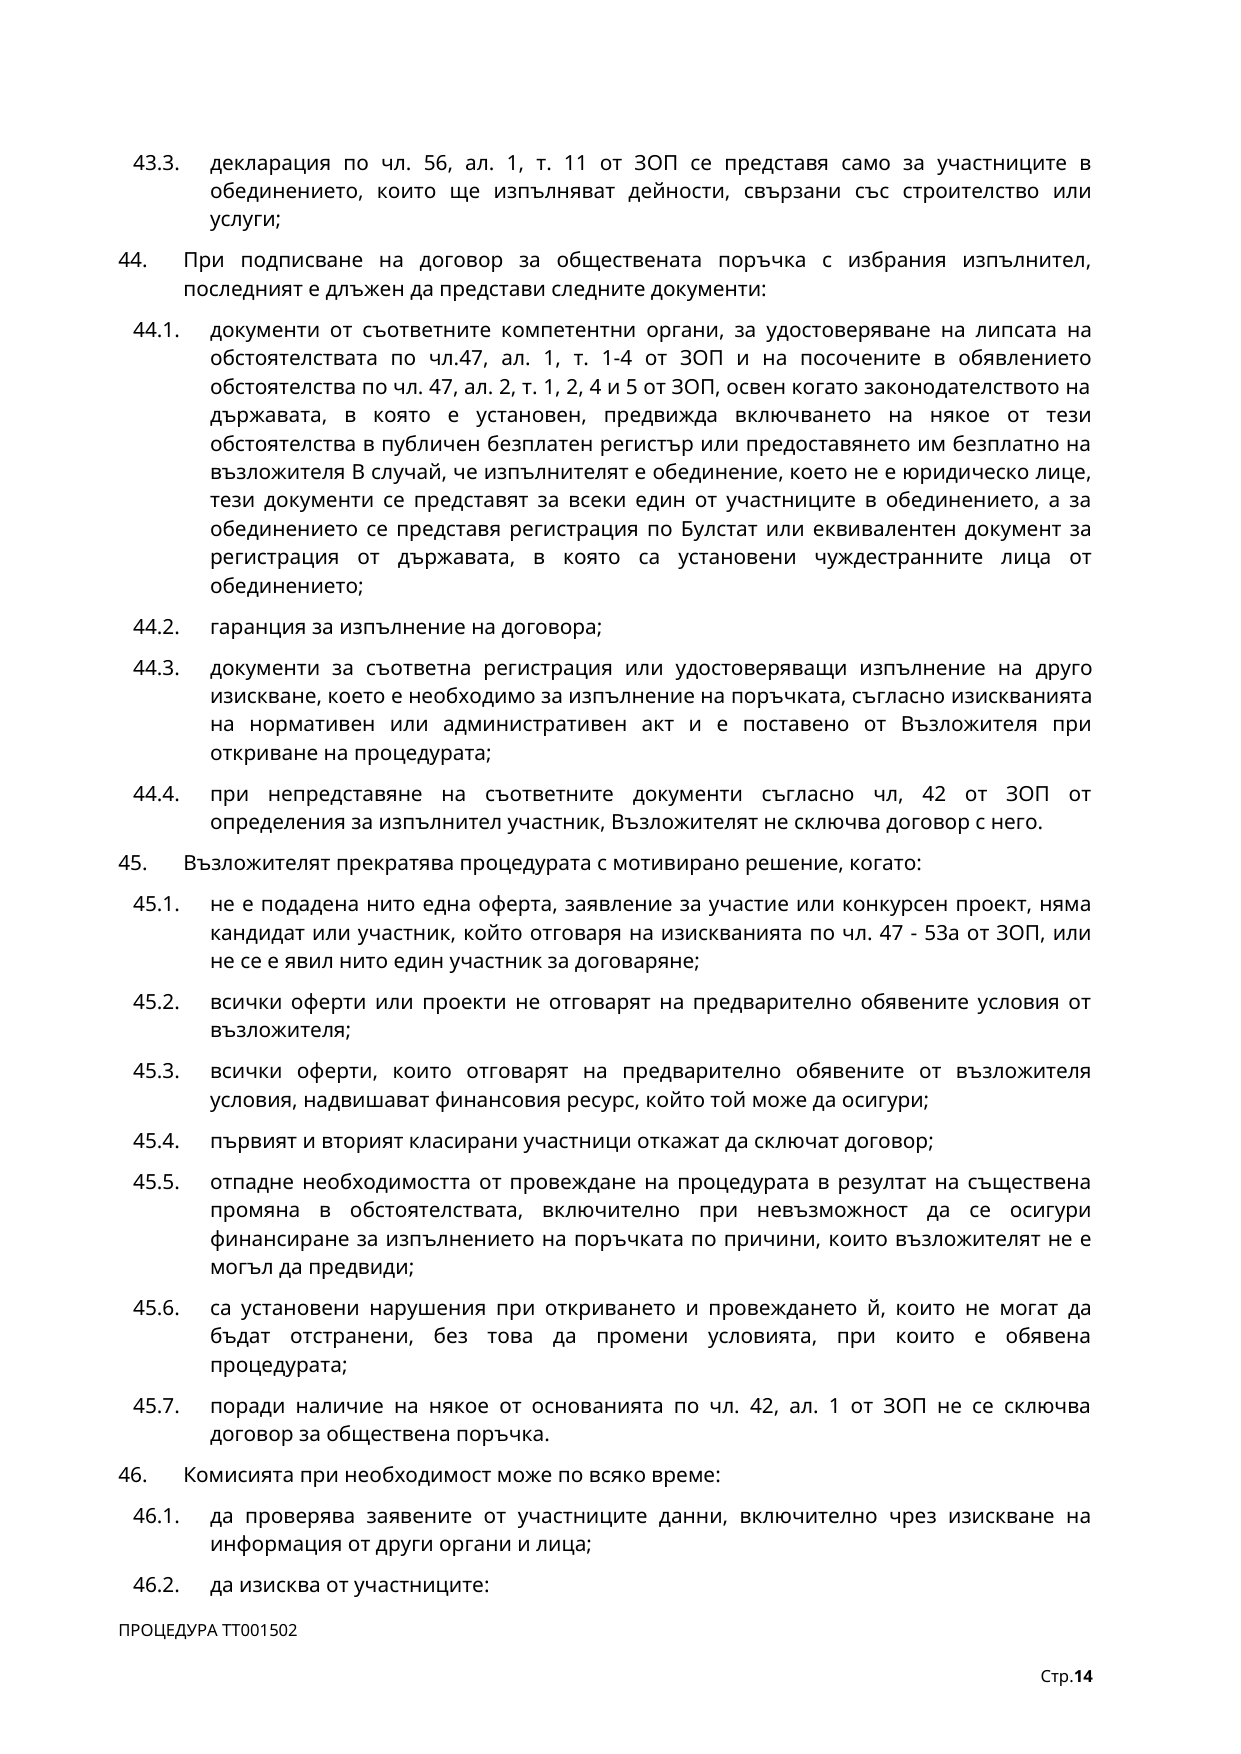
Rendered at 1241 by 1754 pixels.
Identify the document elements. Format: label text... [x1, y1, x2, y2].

list не е подадена нито една оферта, заявление за участие или конкурсен проект, няма кандидат или участник, който отговаря на изискванията по чл. 47 - 53а от ЗОП, или не се е явил нито един участник за договаряне; [133, 889, 1092, 974]
list първият и вторият класирани участници откажат да сключат договор; [133, 1126, 1092, 1154]
list Комисията при необходимост може по всяко време: [118, 1460, 1092, 1489]
list да проверява заявените от участниците данни, включително чрез изискване на информация от други органи и лица; [133, 1501, 1092, 1558]
list да изисква от участниците: [133, 1571, 1092, 1599]
list поради наличие на някое от основанията по чл. 42, ал. 1 от ЗОП не се сключва договор за обществена поръчка. [133, 1391, 1092, 1448]
list декларация по чл. 56, ал. 1, т. 11 от ЗОП се представя само за участниците в обединението, които ще изпълняват дейности, свързани със строителство или услуги; [133, 148, 1092, 233]
list при непредставяне на съответните документи съгласно чл, 42 от ЗОП от определения за изпълнител участник, Възложителят не сключва договор с него. [133, 779, 1092, 836]
list документи за съответна регистрация или удостоверяващи изпълнение на друго изискване, което е необходимо за изпълнение на поръчката, съгласно изискванията на нормативен или административен акт и е поставено от Възложителя при откриване на процедурата; [133, 653, 1092, 766]
list са установени нарушения при откриването и провеждането й, които не могат да бъдат отстранени, без това да промени условията, при които е обявена процедурата; [133, 1293, 1092, 1378]
list всички оферти или проекти не отговарят на предварително обявените условия от възложителя; [133, 987, 1092, 1044]
list При подписване на договор за обществената поръчка с избрания изпълнител, последният е длъжен да представи следните документи: [118, 246, 1092, 302]
list гаранция за изпълнение на договора; [133, 612, 1092, 640]
list документи от съответните компетентни органи, за удостоверяване на липсата на обстоятелствата по чл.47, ал. 1, т. 1-4 от ЗОП и на посочените в обявлението обстоятелства по чл. 47, ал. 2, т. 1, 2, 4 и 5 от ЗОП, освен когато законодателството на държавата, в която е установен, предвижда включването на някое от тези обстоятелства в публичен безплатен регистър или предоставянето им безплатно на възложителя В случай, че изпълнителят е обединение, което не е юридическо лице, тези документи се представят за всеки един от участниците в обединението, а за обединението се представя регистрация по Булстат или еквивалентен документ за регистрация от държавата, в която са установени чуждестранните лица от обединението; [133, 315, 1092, 599]
list отпадне необходимостта от провеждане на процедурата в резултат на съществена промяна в обстоятелствата, включително при невъзможност да се осигури финансиране за изпълнението на поръчката по причини, които възложителят не е могъл да предвиди; [133, 1167, 1092, 1281]
list всички оферти, които отговарят на предварително обявените от възложителя условия, надвишават финансовия ресурс, който той може да осигури; [133, 1056, 1092, 1113]
list Възложителят прекратява процедурата с мотивирано решение, когато: [118, 848, 1092, 877]
